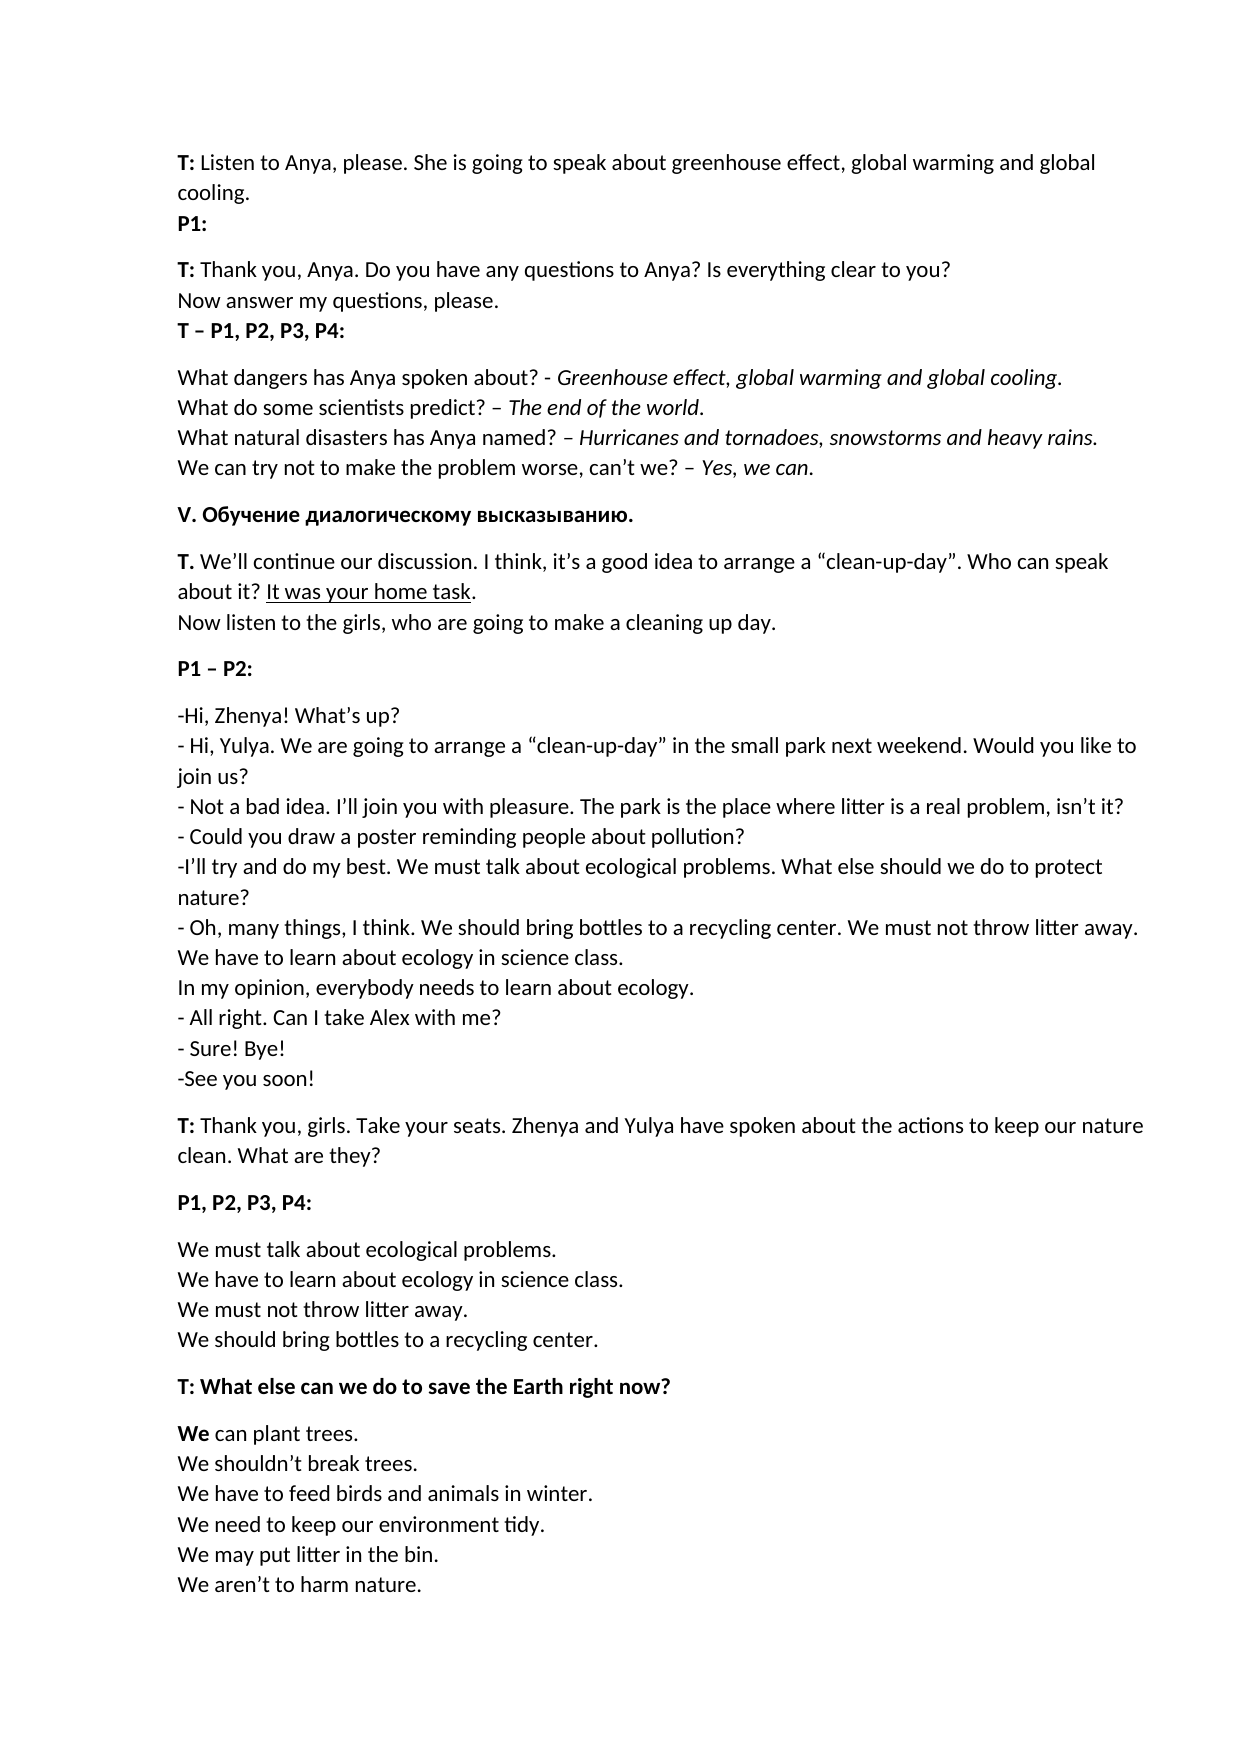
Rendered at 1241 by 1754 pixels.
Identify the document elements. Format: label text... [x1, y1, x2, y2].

text T. We’ll continue our discussion. I think, it’s a good idea to arrange a “clean-up-day”. Who can speak about it? It was your home task. Now listen to the girls, who are going to make a cleaning up day. [177, 547, 1152, 636]
text P1, P2, P3, P4: [177, 1188, 1152, 1216]
text P1 – P2: [177, 654, 1152, 683]
text T: Thank you, girls. Take your seats. Zhenya and Yulya have spoken about the actions to keep our nature clean. What are they? [177, 1111, 1152, 1169]
text We must talk about ecological problems. We have to learn about ecology in science class. We must not throw litter away. We should bring bottles to a recycling center. [177, 1235, 1152, 1353]
text T: What else can we do to save the Earth right now? [177, 1372, 1152, 1400]
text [177, 1419, 1152, 1598]
text -Hi, Zhenya! What’s up? - Hi, Yulya. We are going to arrange a “clean-up-day” in the small park next weekend. Would you like to join us? - Not a bad idea. I’ll join you with pleasure. The park is the place where litter is a real problem, isn’t it? - Could you draw a poster reminding people about pollution? -I’ll try and do my best. We must talk about ecological problems. What else should we do to protect nature? - Oh, many things, I think. We should bring bottles to a recycling center. We must not throw litter away. We have to learn about ecology in science class. In my opinion, everybody needs to learn about ecology. - All right. Can I take Alex with me? - Sure! Bye! -See you soon! [177, 701, 1152, 1092]
text T: Thank you, Anya. Do you have any questions to Anya? Is everything clear to you? Now answer my questions, please. T – P1, P2, P3, P4: [177, 256, 1152, 344]
text V. Обучение диалогическому высказыванию. [177, 500, 1152, 528]
text T: Listen to Anya, please. She is going to speak about greenhouse effect, global warming and global cooling. P1: [177, 118, 1152, 237]
text What dangers has Anya spoken about? - Greenhouse effect, global warming and global cooling. What do some scientists predict? – The end of the world. What natural disasters has Anya named? – Hurricanes and tornadoes, snowstorms and heavy rains. We can try not to make the problem worse, can’t we? – Yes, we can. [177, 363, 1152, 482]
